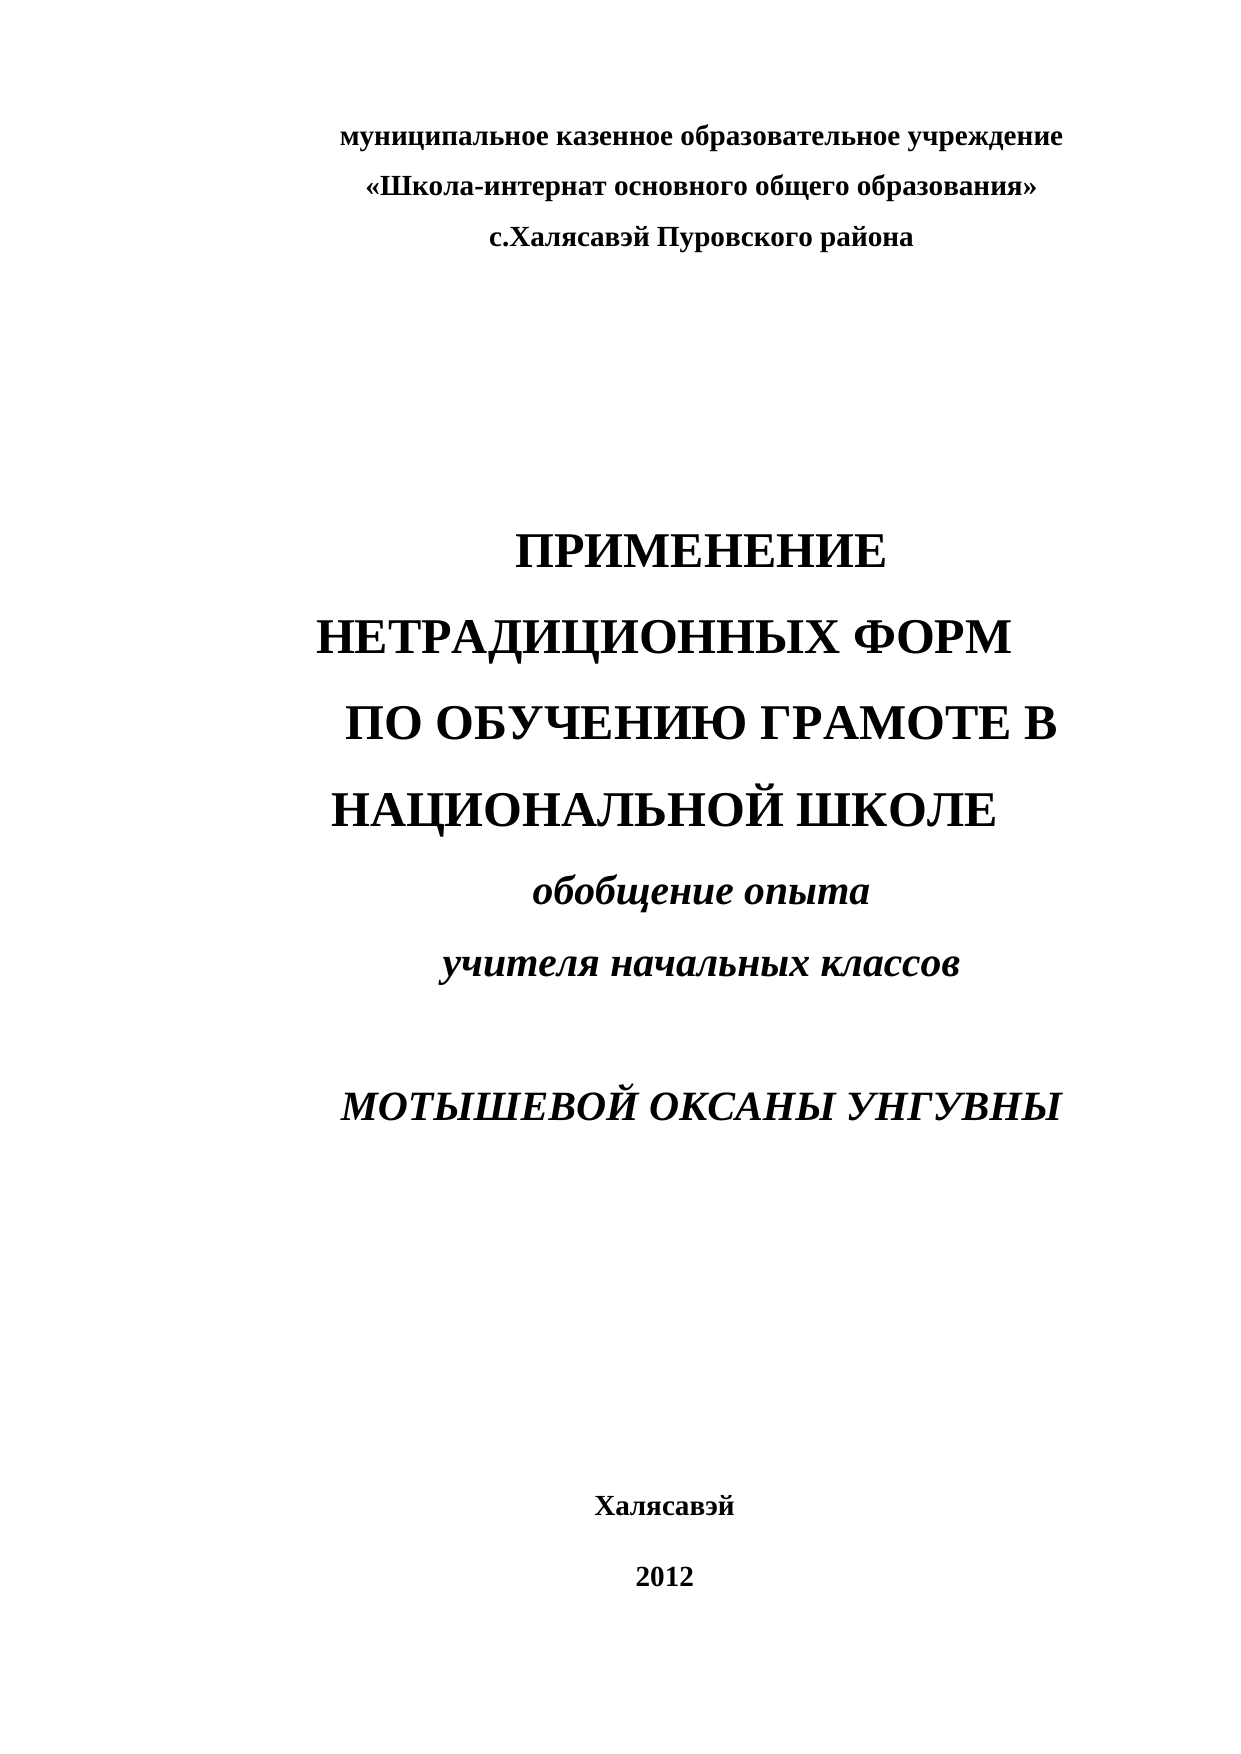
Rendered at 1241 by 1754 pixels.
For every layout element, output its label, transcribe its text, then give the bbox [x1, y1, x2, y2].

text 2012 [177, 1559, 1152, 1593]
text МОТЫШЕВОЙ ОКСАНЫ УНГУВНЫ [177, 1081, 1152, 1129]
text обобщение опыта [177, 866, 1152, 913]
text с.Халясавэй Пуровского района [177, 219, 1152, 252]
text «Школа-интернат основного общего образования» [177, 168, 1152, 202]
text ПРИМЕНЕНИЕ НЕТРАДИЦИОННЫХ ФОРМ [177, 521, 1152, 664]
text ПО ОБУЧЕНИЮ ГРАМОТЕ В НАЦИОНАЛЬНОЙ ШКОЛЕ [177, 693, 1152, 837]
text учителя начальных классов [177, 937, 1152, 985]
text муниципальное казенное образовательное учреждение [177, 118, 1152, 152]
text Халясавэй [177, 1488, 1152, 1522]
